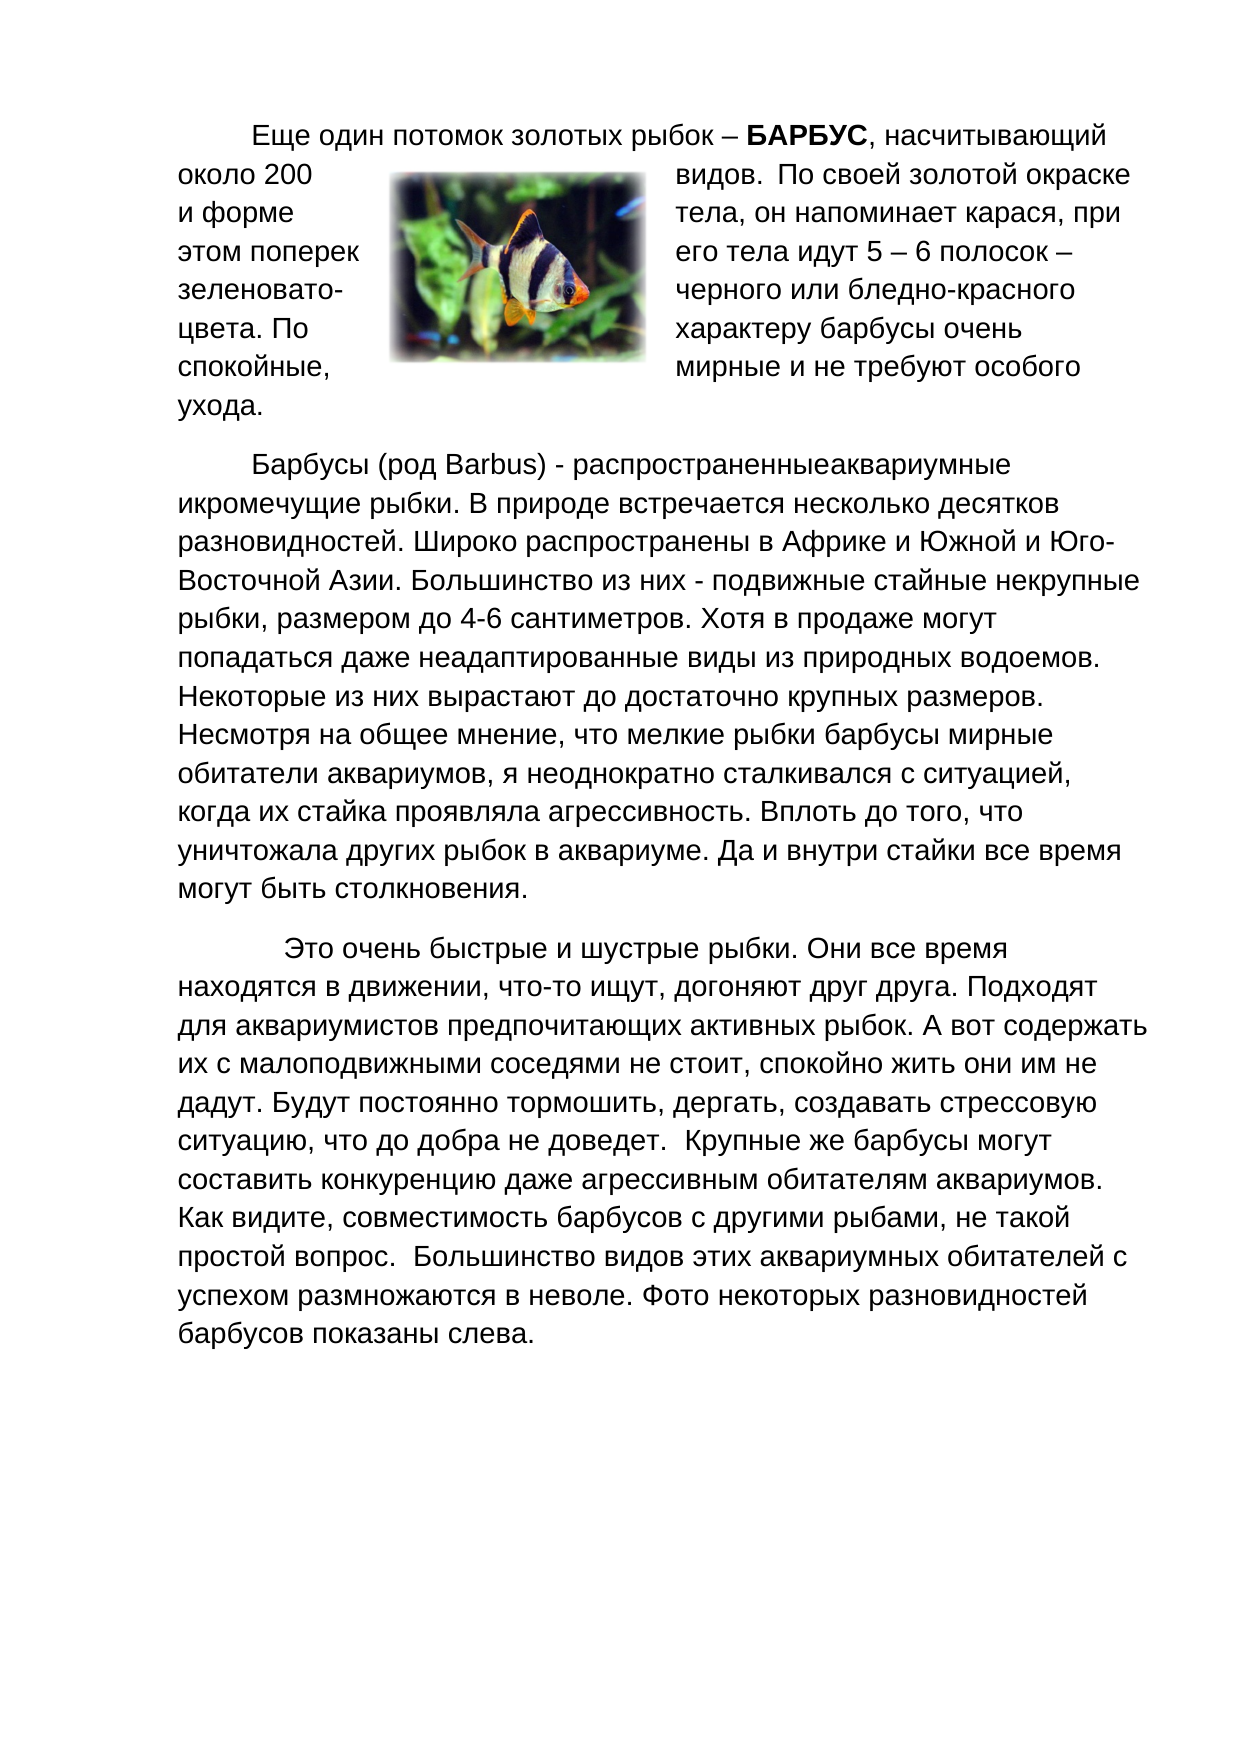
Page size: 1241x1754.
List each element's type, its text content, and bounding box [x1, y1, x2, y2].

text Это очень быстрые и шустрые рыбки. Они все время находятся в движении, что-то ищут, догоняют друг друга. Подходят для аквариумистов предпочитающих активных рыбок. А вот содержать их с малоподвижными соседями не стоит, спокойно жить они им не дадут. Будут постоянно тормошить, дергать, создавать стрессовую ситуацию, что до добра не доведет. Крупные же барбусы могут составить конкуренцию даже агрессивным обитателям аквариумов. Как видите, совместимость барбусов с другими рыбами, не такой простой вопрос. Большинство видов этих аквариумных обитателей с успехом размножаются в неволе. Фото некоторых разновидностей барбусов показаны слева. [177, 931, 1152, 1349]
text Барбусы (род Barbus) - распространенныеаквариумные икромечущие рыбки. В природе встречается несколько десятков разновидностей. Широко распространены в Африке и Южной и Юго-Восточной Азии. Большинство из них - подвижные стайные некрупные рыбки, размером до 4-6 сантиметров. Хотя в продаже могут попадаться даже неадаптированные виды из природных водоемов. Некоторые из них вырастают до достаточно крупных размеров. Несмотря на общее мнение, что мелкие рыбки барбусы мирные обитатели аквариумов, я неоднократно сталкивался с ситуацией, когда их стайка проявляла агрессивность. Вплоть до того, что уничтожала других рыбок в аквариуме. Да и внутри стайки все время могут быть столкновения. [177, 447, 1152, 905]
picture [407, 185, 628, 349]
text Еще один потомок золотых рыбок – БАРБУС, насчитывающий около 200 видов. По своей золотой окраске и форме тела, он напоминает карася, при этом поперек его тела идут 5 – 6 полосок – зеленовато-черного или бледно-красного цвета. По характеру барбусы очень спокойные, мирные и не требуют особого ухода. [177, 118, 1152, 421]
